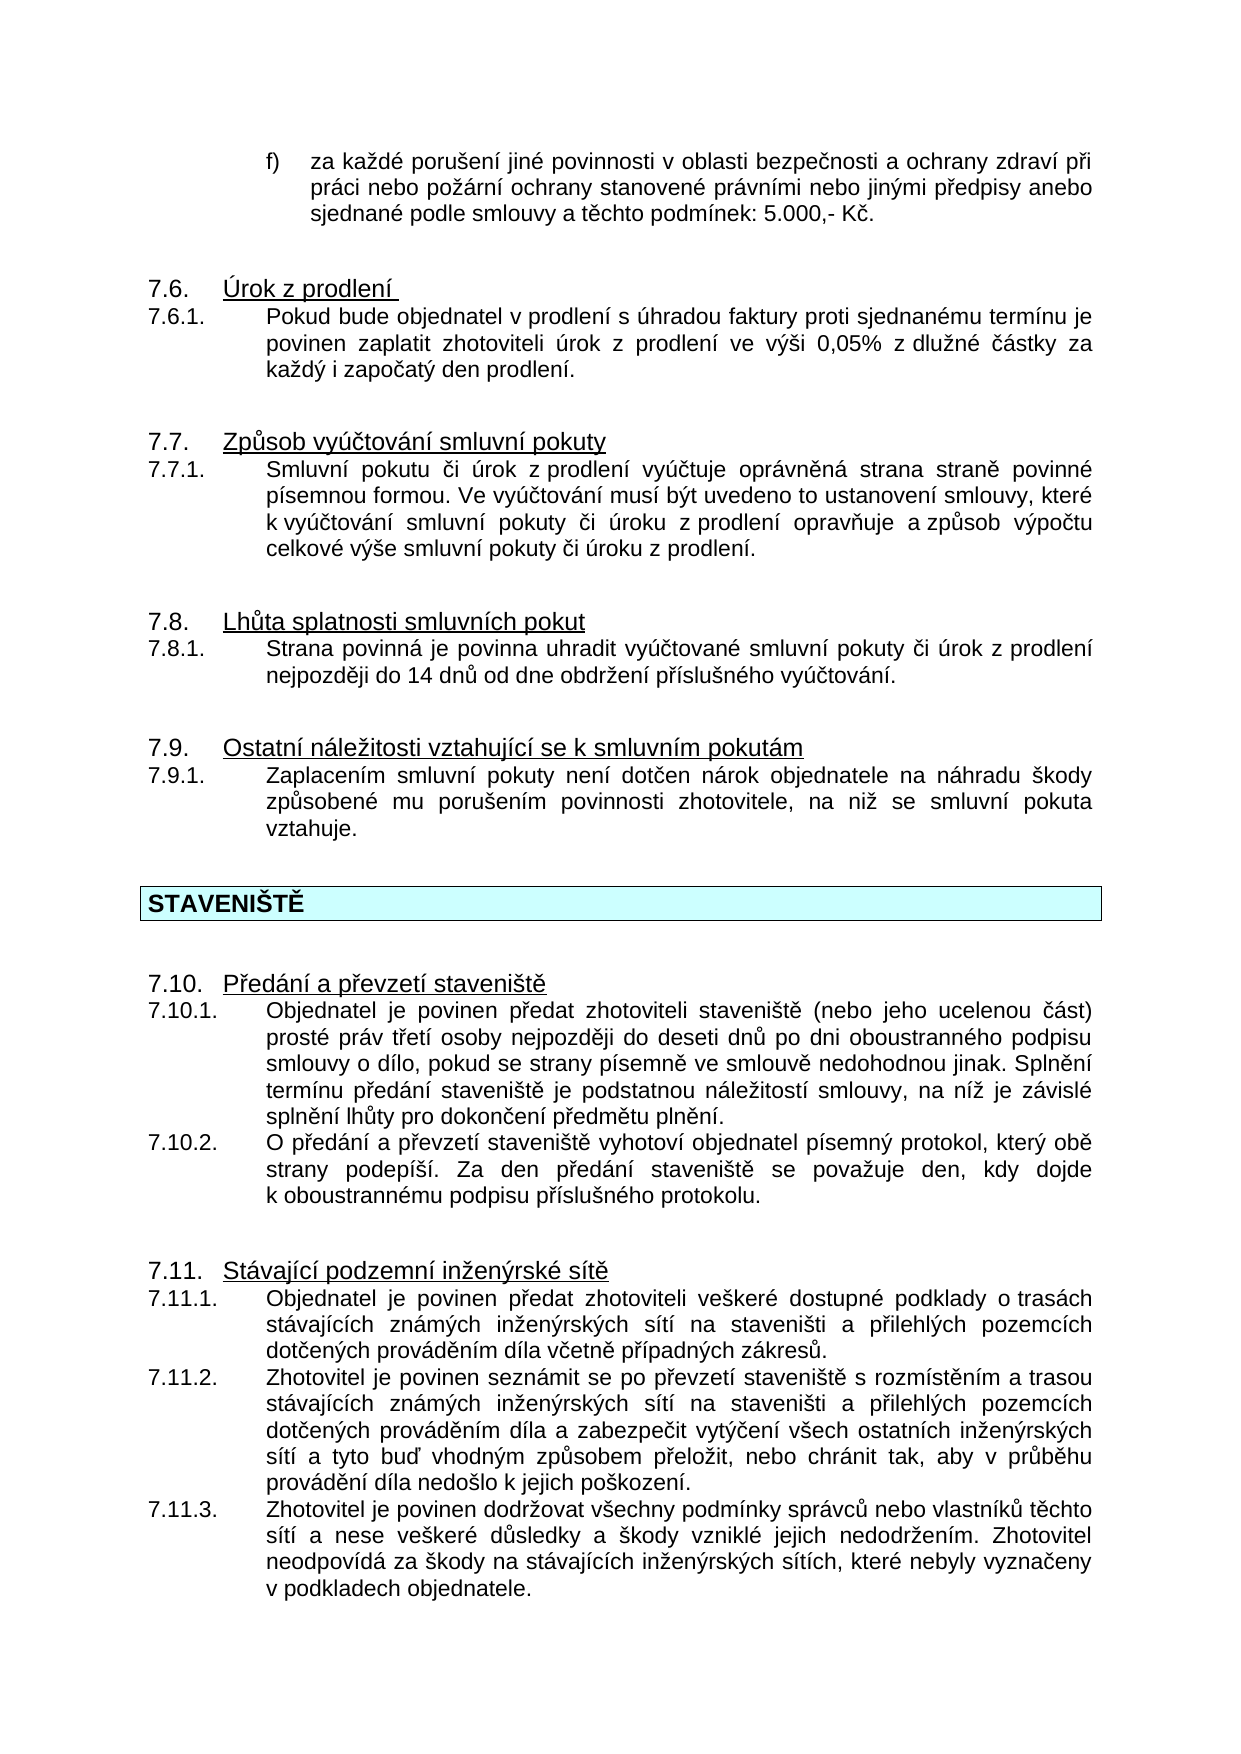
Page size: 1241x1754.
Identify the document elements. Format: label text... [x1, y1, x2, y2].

list Objednatel je povinen předat zhotoviteli staveniště (nebo jeho ucelenou část) prosté práv třetí osoby nejpozději do deseti dnů po dni oboustranného podpisu smlouvy o dílo, pokud se strany písemně ve smlouvě nedohodnou jinak. Splnění termínu předání staveniště je podstatnou náležitostí smlouvy, na níž je závislé splnění lhůty pro dokončení předmětu plnění. [148, 997, 1093, 1129]
list Předání a převzetí staveniště [148, 969, 1093, 997]
list Zhotovitel je povinen seznámit se po převzetí staveniště s rozmístěním a trasou stávajících známých inženýrských sítí na staveništi a přilehlých pozemcích dotčených prováděním díla a zabezpečit vytýčení všech ostatních inženýrských sítí a tyto buď vhodným způsobem přeložit, nebo chránit tak, aby v průběhu provádění díla nedošlo k jejich poškození. [148, 1364, 1093, 1496]
list Způsob vyúčtování smluvní pokuty [148, 427, 1093, 456]
list Ostatní náležitosti vztahující se k smluvním pokutám [148, 733, 1093, 762]
list Lhůta splatnosti smluvních pokut [148, 607, 1093, 635]
list Smluvní pokutu či úrok z prodlení vyúčtuje oprávněná strana straně povinné písemnou formou. Ve vyúčtování musí být uvedeno to ustanovení smlouvy, které k vyúčtování smluvní pokuty či úroku z prodlení opravňuje a způsob výpočtu celkové výše smluvní pokuty či úroku z prodlení. [148, 456, 1093, 561]
list Úrok z prodlení [148, 274, 1093, 303]
list za každé porušení jiné povinnosti v oblasti bezpečnosti a ochrany zdraví při práci nebo požární ochrany stanovené právními nebo jinými předpisy anebo sjednané podle smlouvy a těchto podmínek: 5.000,- Kč. [266, 148, 1093, 227]
list Strana povinná je povinna uhradit vyúčtované smluvní pokuty či úrok z prodlení nejpozději do 14 dnů od dne obdržení příslušného vyúčtování. [148, 635, 1093, 688]
text Staveniště [141, 887, 1101, 920]
list Objednatel je povinen předat zhotoviteli veškeré dostupné podklady o trasách stávajících známých inženýrských sítí na staveništi a přilehlých pozemcích dotčených prováděním díla včetně případných zákresů. [148, 1285, 1093, 1364]
list Pokud bude objednatel v prodlení s úhradou faktury proti sjednanému termínu je povinen zaplatit zhotoviteli úrok z prodlení ve výši 0,05% z dlužné částky za každý i započatý den prodlení. [148, 303, 1093, 382]
list O předání a převzetí staveniště vyhotoví objednatel písemný protokol, který obě strany podepíší. Za den předání staveniště se považuje den, kdy dojde k oboustrannému podpisu příslušného protokolu. [148, 1129, 1093, 1208]
list Zaplacením smluvní pokuty není dotčen nárok objednatele na náhradu škody způsobené mu porušením povinnosti zhotovitele, na niž se smluvní pokuta vztahuje. [148, 762, 1093, 841]
list Stávající podzemní inženýrské sítě [148, 1256, 1093, 1285]
list Zhotovitel je povinen dodržovat všechny podmínky správců nebo vlastníků těchto sítí a nese veškeré důsledky a škody vzniklé jejich nedodržením. Zhotovitel neodpovídá za škody na stávajících inženýrských sítích, které nebyly vyznačeny v podkladech objednatele. [148, 1496, 1093, 1601]
